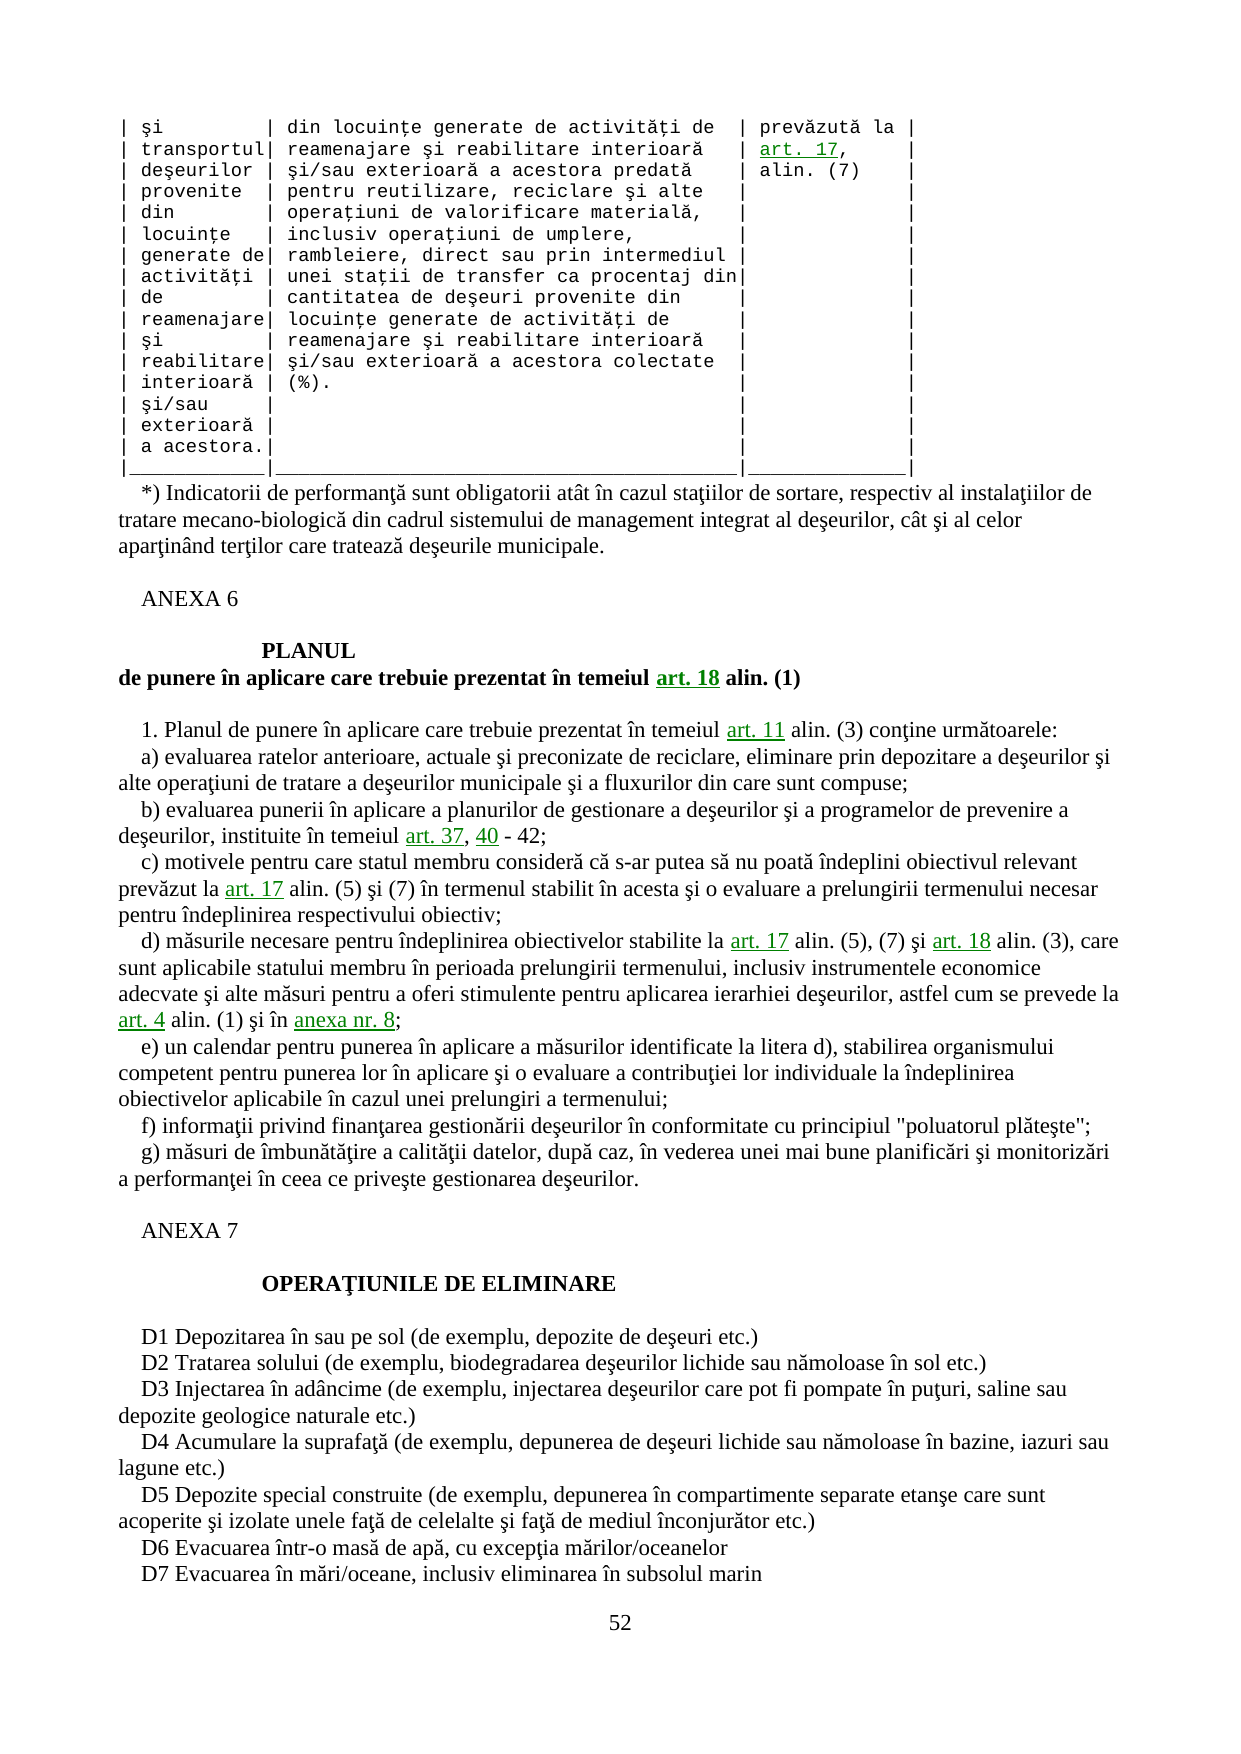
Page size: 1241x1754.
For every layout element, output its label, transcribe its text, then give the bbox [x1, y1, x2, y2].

text | generate de| rambleiere, direct sau prin intermediul | | [118, 246, 1122, 267]
text f) informaţii privind finanţarea gestionării deşeurilor în conformitate cu principiul "poluatorul plăteşte"; [118, 1112, 1122, 1138]
text g) măsuri de îmbunătăţire a calităţii datelor, după caz, în vederea unei mai bune planificări şi monitorizări a performanţei în ceea ce priveşte gestionarea deşeurilor. [118, 1138, 1122, 1191]
text D3 Injectarea în adâncime (de exemplu, injectarea deşeurilor care pot fi pompate în puţuri, saline sau depozite geologice naturale etc.) [118, 1375, 1122, 1428]
text | a acestora.| | | [118, 437, 1122, 458]
text de punere în aplicare care trebuie prezentat în temeiul art. 18 alin. (1) [118, 664, 1122, 690]
text b) evaluarea punerii în aplicare a planurilor de gestionare a deşeurilor şi a programelor de prevenire a deşeurilor, instituite în temeiul art. 37, 40 - 42; [118, 796, 1122, 848]
text | activităţi | unei staţii de transfer ca procentaj din| | [118, 267, 1122, 288]
text | reabilitare| şi/sau exterioară a acestora colectate | | [118, 352, 1122, 373]
text D2 Tratarea solului (de exemplu, biodegradarea deşeurilor lichide sau nămoloase în sol etc.) [118, 1349, 1122, 1375]
text *) Indicatorii de performanţă sunt obligatorii atât în cazul staţiilor de sortare, respectiv al instalaţiilor de tratare mecano-biologică din cadrul sistemului de management integrat al deşeurilor, cât şi al celor aparţinând terţilor care tratează deşeurile municipale. [118, 479, 1122, 558]
text ANEXA 7 [118, 1217, 1122, 1244]
text D7 Evacuarea în mări/oceane, inclusiv eliminarea în subsolul marin [118, 1560, 1122, 1586]
text | provenite | pentru reutilizare, reciclare şi alte | | [118, 182, 1122, 203]
text e) un calendar pentru punerea în aplicare a măsurilor identificate la litera d), stabilirea organismului competent pentru punerea lor în aplicare şi o evaluare a contribuţiei lor individuale la îndeplinirea obiectivelor aplicabile în cazul unei prelungiri a termenului; [118, 1033, 1122, 1112]
text D4 Acumulare la suprafaţă (de exemplu, depunerea de deşeuri lichide sau nămoloase în bazine, iazuri sau lagune etc.) [118, 1428, 1122, 1481]
text c) motivele pentru care statul membru consideră că s-ar putea să nu poată îndeplini obiectivul relevant prevăzut la art. 17 alin. (5) şi (7) în termenul stabilit în acesta şi o evaluare a prelungirii termenului necesar pentru îndeplinirea respectivului obiectiv; [118, 848, 1122, 927]
text |____________|_________________________________________|______________| [118, 458, 1122, 479]
text a) evaluarea ratelor anterioare, actuale şi preconizate de reciclare, eliminare prin depozitare a deşeurilor şi alte operaţiuni de tratare a deşeurilor municipale şi a fluxurilor din care sunt compuse; [118, 743, 1122, 796]
text | exterioară | | | [118, 416, 1122, 437]
text | transportul| reamenajare şi reabilitare interioară | art. 17, | [118, 139, 1122, 161]
text D1 Depozitarea în sau pe sol (de exemplu, depozite de deşeuri etc.) [118, 1323, 1122, 1349]
text 1. Planul de punere în aplicare care trebuie prezentat în temeiul art. 11 alin. (3) conţine următoarele: [118, 717, 1122, 743]
text D5 Depozite special construite (de exemplu, depunerea în compartimente separate etanşe care sunt acoperite şi izolate unele faţă de celelalte şi faţă de mediul înconjurător etc.) [118, 1481, 1122, 1533]
text | interioară | (%). | | [118, 373, 1122, 394]
text | şi | din locuinţe generate de activităţi de | prevăzută la | [118, 118, 1122, 139]
text | deşeurilor | şi/sau exterioară a acestora predată | alin. (7) | [118, 161, 1122, 182]
text d) măsurile necesare pentru îndeplinirea obiectivelor stabilite la art. 17 alin. (5), (7) şi art. 18 alin. (3), care sunt aplicabile statului membru în perioada prelungirii termenului, inclusiv instrumentele economice adecvate şi alte măsuri pentru a oferi stimulente pentru aplicarea ierarhiei deşeurilor, astfel cum se prevede la art. 4 alin. (1) şi în anexa nr. 8; [118, 927, 1122, 1033]
text | locuinţe | inclusiv operaţiuni de umplere, | | [118, 224, 1122, 246]
text | şi | reamenajare şi reabilitare interioară | | [118, 331, 1122, 352]
text | reamenajare| locuinţe generate de activităţi de | | [118, 309, 1122, 331]
text PLANUL [118, 637, 1122, 664]
text | din | operaţiuni de valorificare materială, | | [118, 203, 1122, 224]
text ANEXA 6 [118, 585, 1122, 611]
text D6 Evacuarea într-o masă de apă, cu excepţia mărilor/oceanelor [118, 1533, 1122, 1560]
text | şi/sau | | | [118, 394, 1122, 416]
text | de | cantitatea de deşeuri provenite din | | [118, 288, 1122, 309]
text OPERAŢIUNILE DE ELIMINARE [118, 1270, 1122, 1296]
